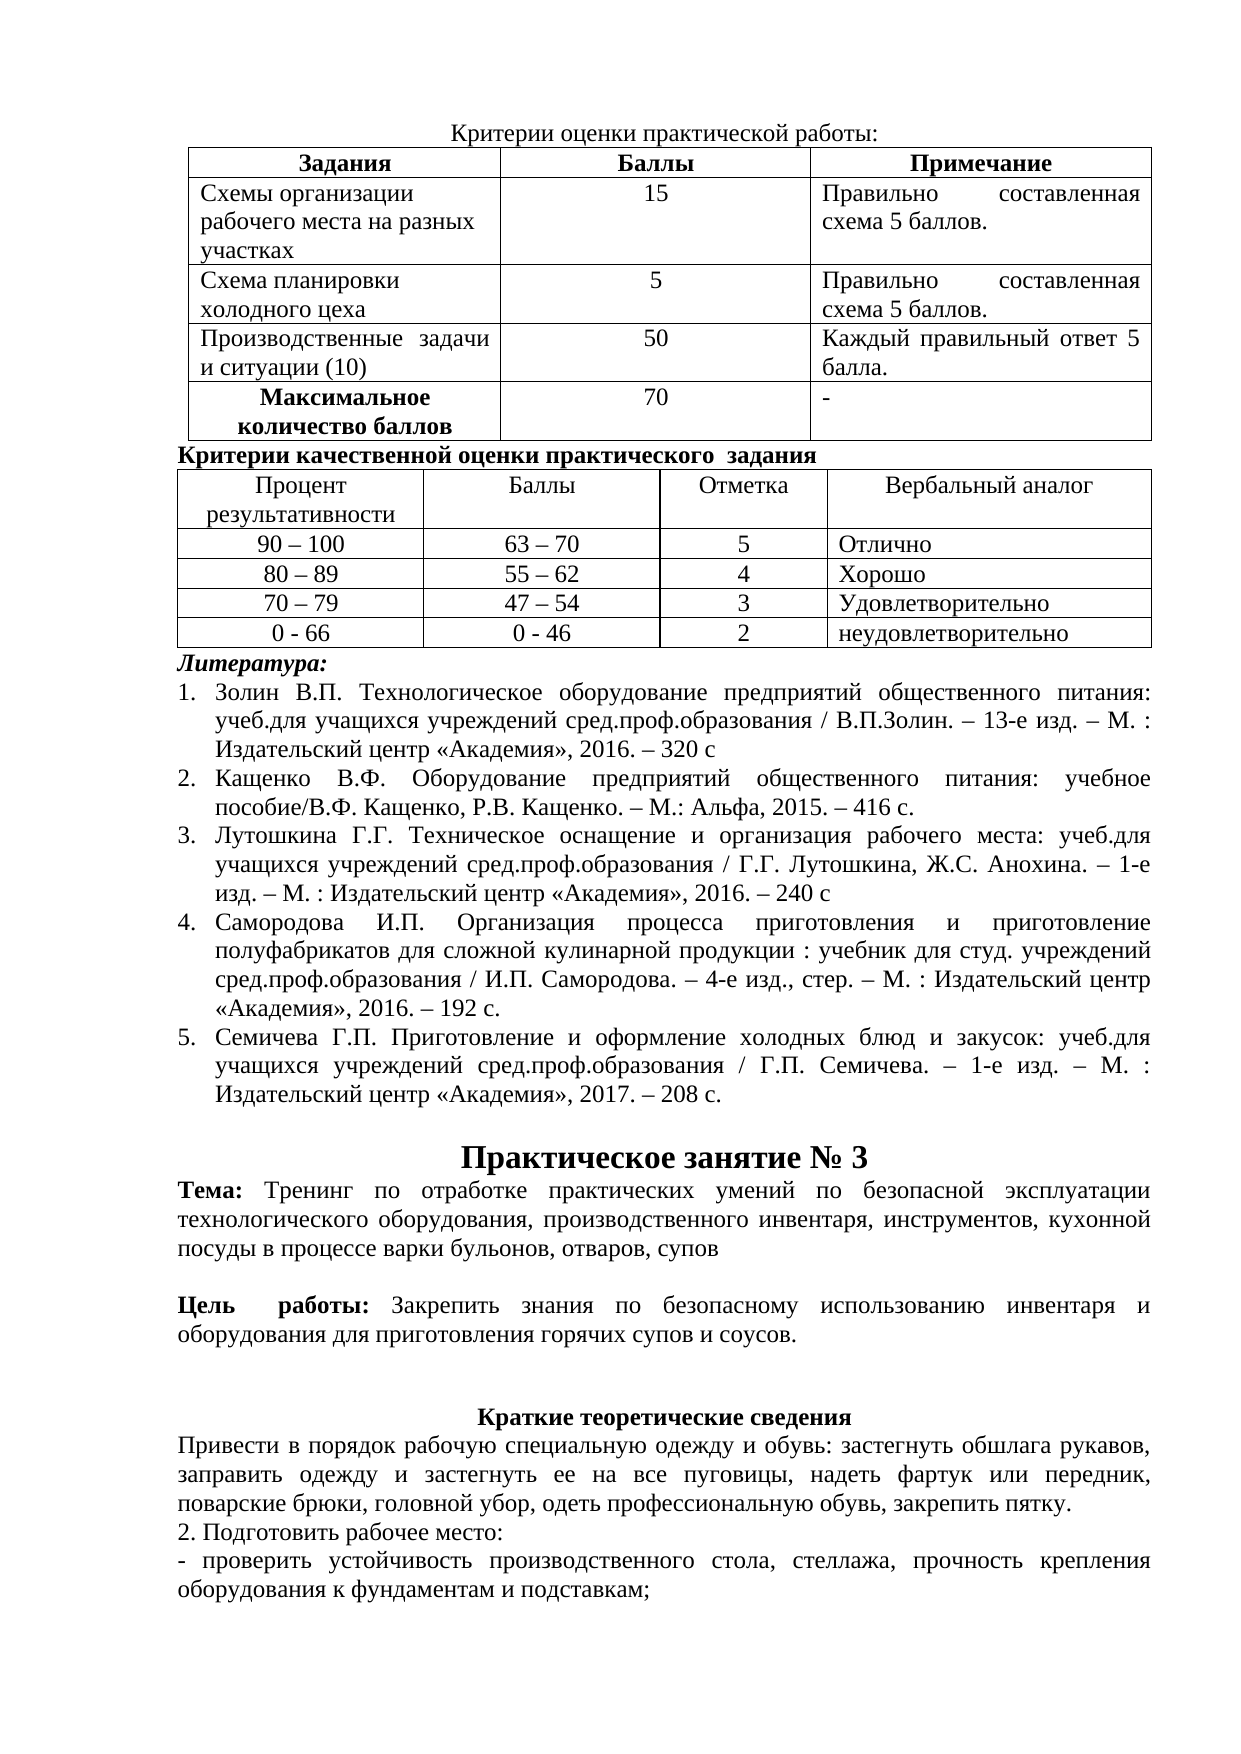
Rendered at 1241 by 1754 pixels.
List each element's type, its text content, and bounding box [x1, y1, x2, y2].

list Кащенко В.Ф. Оборудование предприятий общественного питания: учебное пособие/В.Ф. Кащенко, Р.В. Кащенко. – М.: Альфа, 2015. – 416 с. [177, 763, 1152, 821]
table_cell Хорошо [828, 559, 1151, 587]
table_cell 4 [661, 559, 827, 587]
text Цель работы: Закрепить знания по безопасному использованию инвентаря и оборудования для приготовления горячих супов и соусов. [177, 1290, 1152, 1348]
table_cell 90 – 100 [178, 529, 423, 558]
list Лутошкина Г.Г. Техническое оснащение и организация рабочего места: учеб.для учащихся учреждений сред.проф.образования / Г.Г. Лутошкина, Ж.С. Анохина. – 1-е изд. – М. : Издательский центр «Академия», 2016. – 240 с [177, 821, 1152, 907]
table_cell 70 – 79 [178, 589, 423, 617]
table_cell Максимальное количество баллов [189, 382, 500, 439]
table_cell 0 - 46 [424, 618, 659, 647]
table_cell - [811, 382, 1151, 439]
table_cell Удовлетворительно [828, 589, 1151, 617]
table_cell 0 - 66 [178, 618, 423, 647]
text Привести в порядок рабочую специальную одежду и обувь: застегнуть обшлага рукавов, заправить одежду и застегнуть ее на все пуговицы, надеть фартук или передник, поварские брюки, головной убор, одеть профессиональную обувь, закрепить пятку. [177, 1430, 1152, 1517]
text 2. Подготовить рабочее место: [177, 1517, 1152, 1545]
table_header Баллы [501, 148, 810, 177]
table_cell Отлично [828, 529, 1151, 558]
table_cell 2 [661, 618, 827, 647]
list Золин В.П. Технологическое оборудование предприятий общественного питания: учеб.для учащихся учреждений сред.проф.образования / В.П.Золин. – 13-е изд. – М. : Издательский центр «Академия», 2016. – 320 с [177, 677, 1152, 763]
table_header Баллы [424, 470, 659, 528]
table_header Примечание [811, 148, 1151, 177]
text - проверить устойчивость производственного стола, стеллажа, прочность крепления оборудования к фундаментам и подставкам; [177, 1545, 1152, 1603]
table_header Процент результативности [178, 470, 423, 528]
table_cell 70 [501, 382, 810, 439]
table_cell Правильно составленная схема 5 баллов. [811, 265, 1151, 322]
text Критерии качественной оценки практического задания [177, 441, 1152, 469]
table_cell 63 – 70 [424, 529, 659, 558]
table_cell неудовлетворительно [828, 618, 1151, 647]
text Практическое занятие № 3 [177, 1137, 1152, 1175]
table_cell Схема планировки холодного цеха [189, 265, 500, 322]
text Тема: Тренинг по отработке практических умений по безопасной эксплуатации технологического оборудования, производственного инвентаря, инструментов, кухонной посуды в процессе варки бульонов, отваров, супов [177, 1175, 1152, 1261]
list Семичева Г.П. Приготовление и оформление холодных блюд и закусок: учеб.для учащихся учреждений сред.проф.образования / Г.П. Семичева. – 1-е изд. – М. : Издательский центр «Академия», 2017. – 208 с. [177, 1022, 1152, 1108]
text Литература: [177, 648, 1152, 677]
list Самородова И.П. Организация процесса приготовления и приготовление полуфабрикатов для сложной кулинарной продукции : учебник для студ. учреждений сред.проф.образования / И.П. Самородова. – 4-е изд., стер. – М. : Издательский центр «Академия», 2016. – 192 с. [177, 907, 1152, 1022]
table_header Задания [189, 148, 500, 177]
table_cell Правильно составленная схема 5 баллов. [811, 178, 1151, 264]
table_cell Схемы организации рабочего места на разных участках [189, 178, 500, 264]
text Краткие теоретические сведения [177, 1376, 1152, 1430]
table_cell 80 – 89 [178, 559, 423, 587]
table_header Отметка [661, 470, 827, 528]
table_header Вербальный аналог [828, 470, 1151, 528]
table_cell 3 [661, 589, 827, 617]
table_cell Производственные задачи и ситуации (10) [189, 324, 500, 381]
table_cell Каждый правильный ответ 5 балла. [811, 324, 1151, 381]
table_cell 5 [661, 529, 827, 558]
table_cell 47 – 54 [424, 589, 659, 617]
text Критерии оценки практической работы: [177, 118, 1152, 147]
table_cell 50 [501, 324, 810, 381]
table_cell 55 – 62 [424, 559, 659, 587]
table_cell 15 [501, 178, 810, 264]
table_cell 5 [501, 265, 810, 322]
